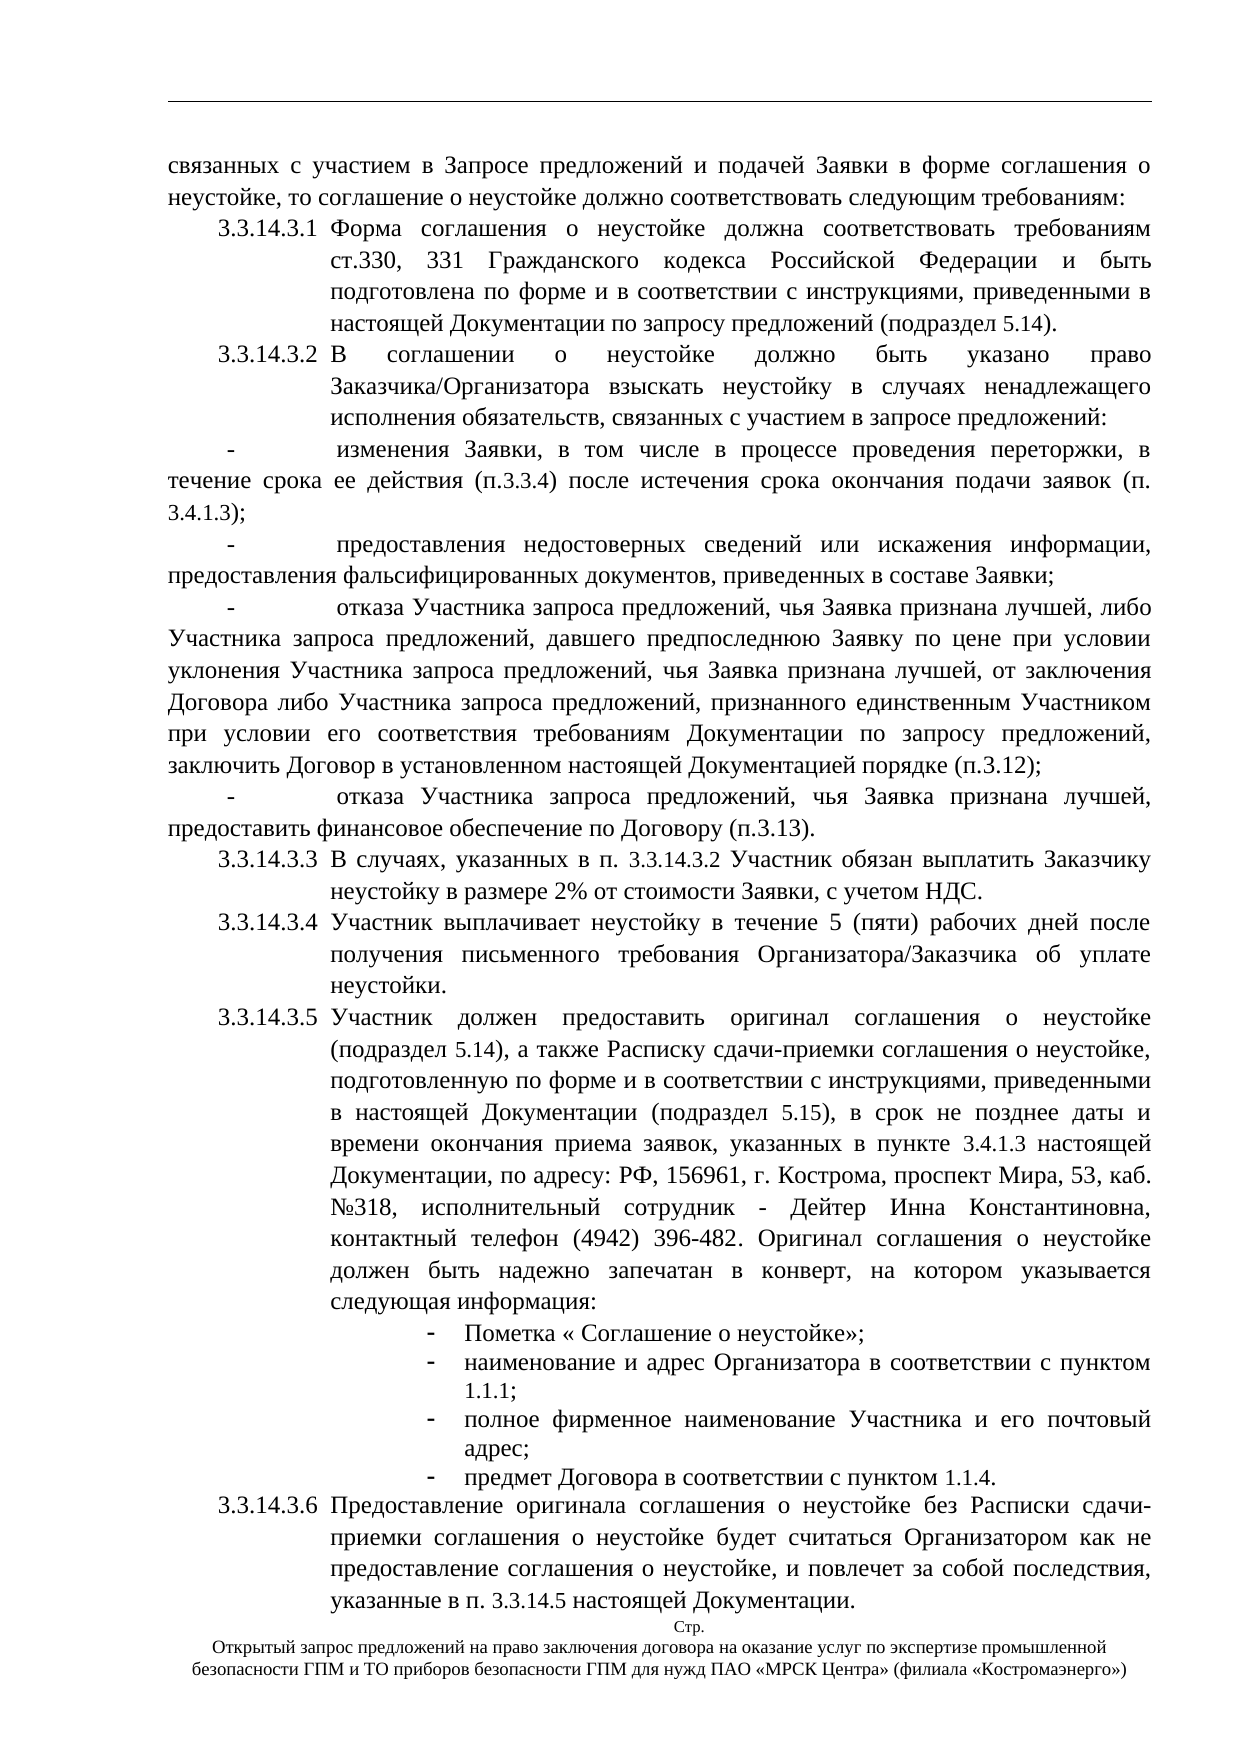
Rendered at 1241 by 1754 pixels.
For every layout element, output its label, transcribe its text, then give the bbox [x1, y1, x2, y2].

list Участник выплачивает неустойку в течение 5 (пяти) рабочих дней после получения письменного требования Организатора/Заказчика об уплате неустойки. [218, 907, 1152, 999]
list Участник должен предоставить оригинал соглашения о неустойке (подраздел 5.14), а также Расписку сдачи-приемки соглашения о неустойке, подготовленную по форме и в соответствии с инструкциями, приведенными в настоящей Документации (подраздел 5.15), в срок не позднее даты и времени окончания приема заявок, указанных в пункте 3.4.1.3 настоящей Документации, по адресу: РФ, 156961, г. Кострома, проспект Мира, 53, каб. №318, исполнительный сотрудник - Дейтер Инна Константиновна, контактный телефон (4942) 396-482. Оригинал соглашения о неустойке должен быть надежно запечатан в конверт, на котором указывается следующая информация: [218, 1002, 1152, 1315]
list предмет Договора в соответствии с пунктом 1.1.4. [427, 1462, 1152, 1490]
list Предоставление оригинала соглашения о неустойке без Расписки сдачи-приемки соглашения о неустойке будет считаться Организатором как не предоставление соглашения о неустойке, и повлечет за собой последствия, указанные в п. 3.3.14.5 настоящей Документации. [218, 1490, 1152, 1614]
list отказа Участника запроса предложений, чья Заявка признана лучшей, предоставить финансовое обеспечение по Договору (п.3.13). [168, 781, 1152, 842]
list В случаях, указанных в п. -3.3.14.3.2 Участник обязан выплатить Заказчику неустойку в размере 2% от стоимости Заявки, с учетом НДС. [218, 844, 1152, 905]
list изменения Заявки, в том числе в процессе проведения переторжки, в течение срока ее действия (п.3.3.4) после истечения срока окончания подачи заявок (п. 3.4.1.3); [168, 434, 1152, 526]
list полное фирменное наименование Участника и его почтовый адрес; [427, 1404, 1152, 1462]
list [168, 150, 1152, 210]
list наименование и адрес Организатора в соответствии с пунктом 1.1.1; [427, 1347, 1152, 1404]
list предоставления недостоверных сведений или искажения информации, предоставления фальсифицированных документов, приведенных в составе Заявки; [168, 529, 1152, 589]
list Пометка « Соглашение о неустойке»; [427, 1318, 1152, 1347]
list Форма соглашения о неустойке должна соответствовать требованиям ст.330, 331 Гражданского кодекса Российской Федерации и быть подготовлена по форме и в соответствии с инструкциями, приведенными в настоящей Документации по запросу предложений (подраздел 5.14). [218, 213, 1152, 337]
list В соглашении о неустойке должно быть указано право Заказчика/Организатора взыскать неустойку в случаях ненадлежащего исполнения обязательств, связанных с участием в запросе предложений: [218, 339, 1152, 431]
list отказа Участника запроса предложений, чья Заявка признана лучшей, либо Участника запроса предложений, давшего предпоследнюю Заявку по цене при условии уклонения Участника запроса предложений, чья Заявка признана лучшей, от заключения Договора либо Участника запроса предложений, признанного единственным Участником при условии его соответствия требованиям Документации по запросу предложений, заключить Договор в установленном настоящей Документацией порядке (п.3.12); [168, 592, 1152, 778]
